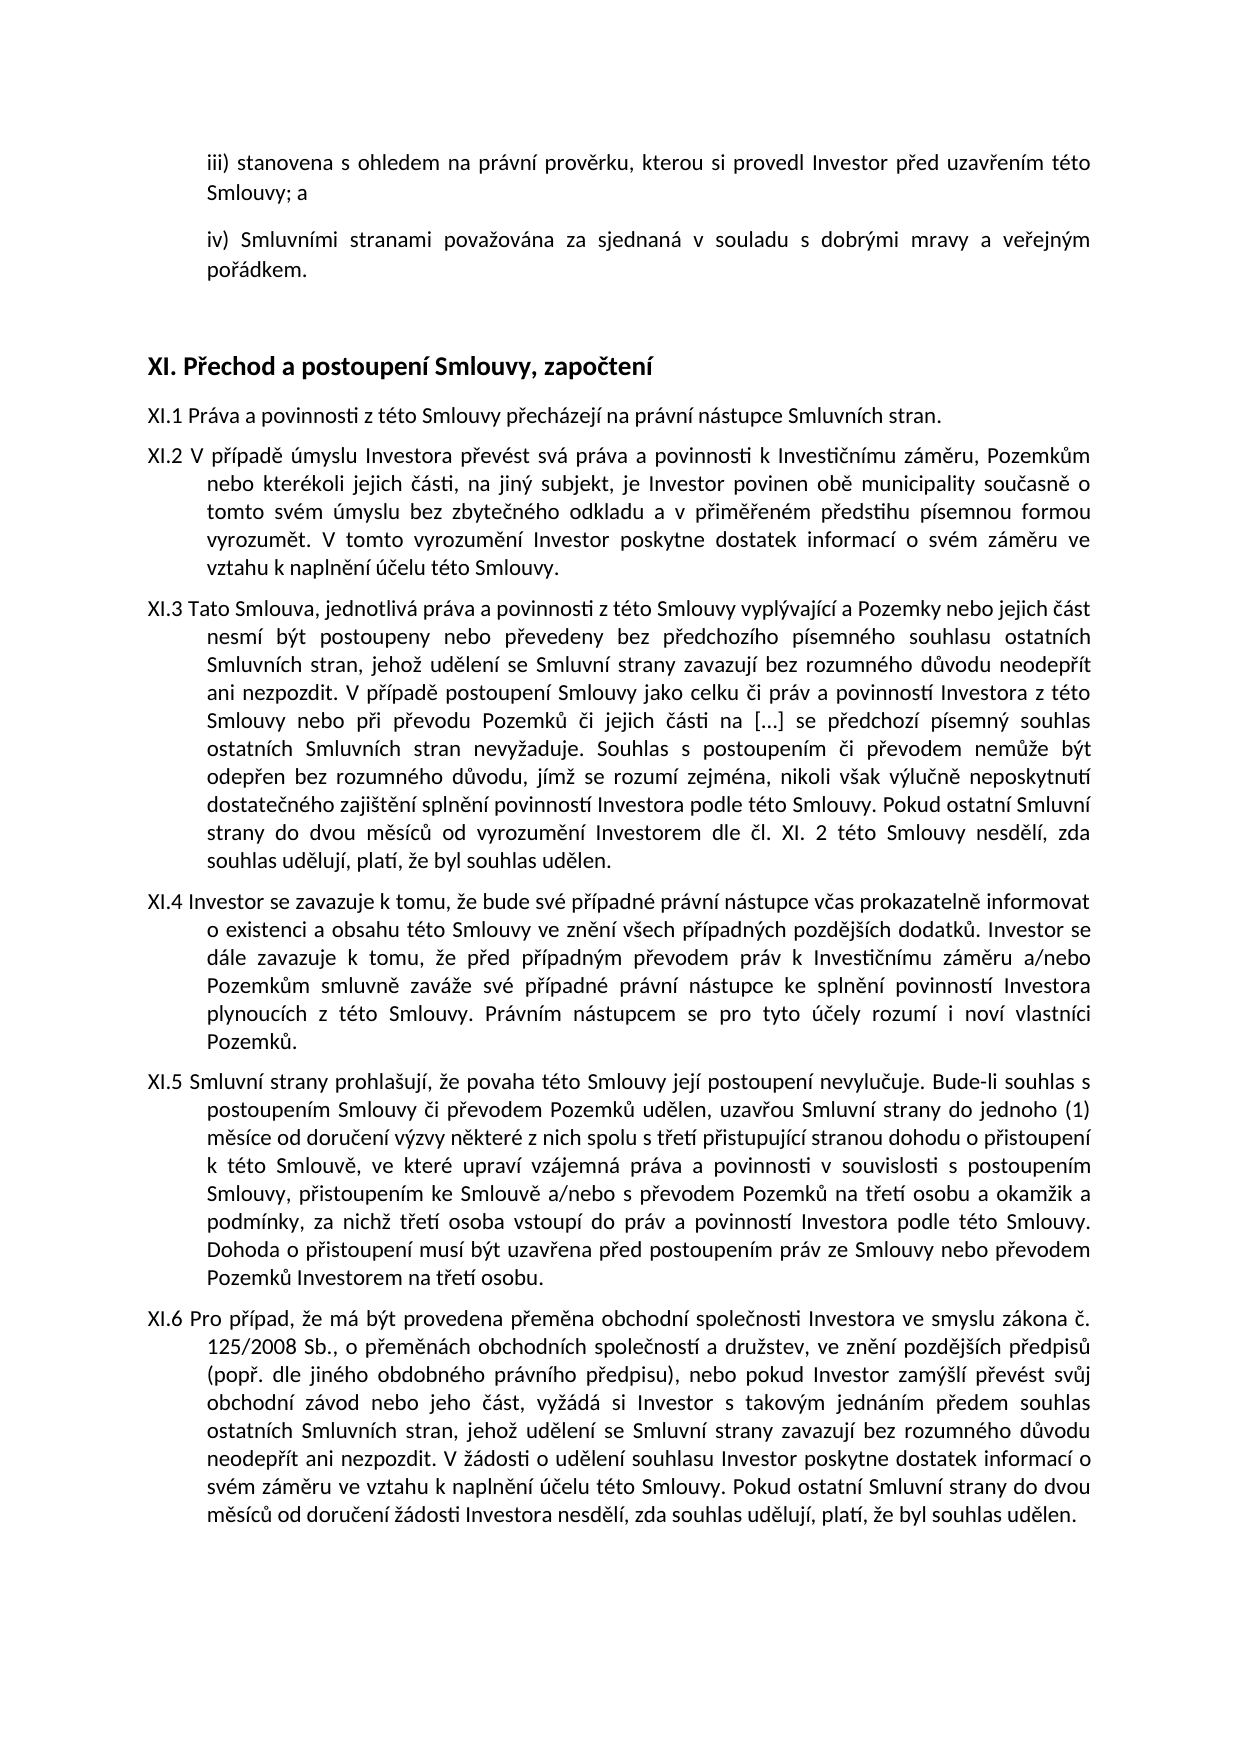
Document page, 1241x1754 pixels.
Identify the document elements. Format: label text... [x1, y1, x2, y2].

subtitle XI.4 Investor se zavazuje k tomu, že bude své případné právní nástupce včas prokazatelně informovat o existenci a obsahu této Smlouvy ve znění všech případných pozdějších dodatků. Investor se dále zavazuje k tomu, že před případným převodem práv k Investičnímu záměru a/nebo Pozemkům smluvně zaváže své případné právní nástupce ke splnění povinností Investora plynoucích z této Smlouvy. Právním nástupcem se pro tyto účely rozumí i noví vlastníci Pozemků. [148, 887, 1093, 1055]
text XI. Přechod a postoupení Smlouvy, započtení [148, 349, 1093, 382]
subtitle XI.5 Smluvní strany prohlašují, že povaha této Smlouvy její postoupení nevylučuje. Bude-li souhlas s postoupením Smlouvy či převodem Pozemků udělen, uzavřou Smluvní strany do jednoho (1) měsíce od doručení výzvy některé z nich spolu s třetí přistupující stranou dohodu o přistoupení k této Smlouvě, ve které upraví vzájemná práva a povinnosti v souvislosti s postoupením Smlouvy, přistoupením ke Smlouvě a/nebo s převodem Pozemků na třetí osobu a okamžik a podmínky, za nichž třetí osoba vstoupí do práv a povinností Investora podle této Smlouvy. Dohoda o přistoupení musí být uzavřena před postoupením práv ze Smlouvy nebo převodem Pozemků Investorem na třetí osobu. [148, 1067, 1093, 1292]
text iv) Smluvními stranami považována za sjednaná v souladu s dobrými mravy a veřejným pořádkem. [207, 225, 1093, 283]
subtitle XI.6 Pro případ, že má být provedena přeměna obchodní společnosti Investora ve smyslu zákona č. 125/2008 Sb., o přeměnách obchodních společností a družstev, ve znění pozdějších předpisů (popř. dle jiného obdobného právního předpisu), nebo pokud Investor zamýšlí převést svůj obchodní závod nebo jeho část, vyžádá si Investor s takovým jednáním předem souhlas ostatních Smluvních stran, jehož udělení se Smluvní strany zavazují bez rozumného důvodu neodepřít ani nezpozdit. V žádosti o udělení souhlasu Investor poskytne dostatek informací o svém záměru ve vztahu k naplnění účelu této Smlouvy. Pokud ostatní Smluvní strany do dvou měsíců od doručení žádosti Investora nesdělí, zda souhlas udělují, platí, že byl souhlas udělen. [148, 1304, 1093, 1528]
subtitle XI.2 V případě úmyslu Investora převést svá práva a povinnosti k Investičnímu záměru, Pozemkům nebo kterékoli jejich části, na jiný subjekt, je Investor povinen obě municipality současně o tomto svém úmyslu bez zbytečného odkladu a v přiměřeném předstihu písemnou formou vyrozumět. V tomto vyrozumění Investor poskytne dostatek informací o svém záměru ve vztahu k naplnění účelu této Smlouvy. [148, 441, 1093, 582]
subtitle XI.1 Práva a povinnosti z této Smlouvy přecházejí na právní nástupce Smluvních stran. [148, 401, 1093, 429]
subtitle XI.3 Tato Smlouva, jednotlivá práva a povinnosti z této Smlouvy vyplývající a Pozemky nebo jejich část nesmí být postoupeny nebo převedeny bez předchozího písemného souhlasu ostatních Smluvních stran, jehož udělení se Smluvní strany zavazují bez rozumného důvodu neodepřít ani nezpozdit. V případě postoupení Smlouvy jako celku či práv a povinností Investora z této Smlouvy nebo při převodu Pozemků či jejich části na […] se předchozí písemný souhlas ostatních Smluvních stran nevyžaduje. Souhlas s postoupením či převodem nemůže být odepřen bez rozumného důvodu, jímž se rozumí zejména, nikoli však výlučně neposkytnutí dostatečného zajištění splnění povinností Investora podle této Smlouvy. Pokud ostatní Smluvní strany do dvou měsíců od vyrozumění Investorem dle čl. XI. 2 této Smlouvy nesdělí, zda souhlas udělují, platí, že byl souhlas udělen. [148, 594, 1093, 874]
text iii) stanovena s ohledem na právní prověrku, kterou si provedl Investor před uzavřením této Smlouvy; a [207, 148, 1093, 206]
